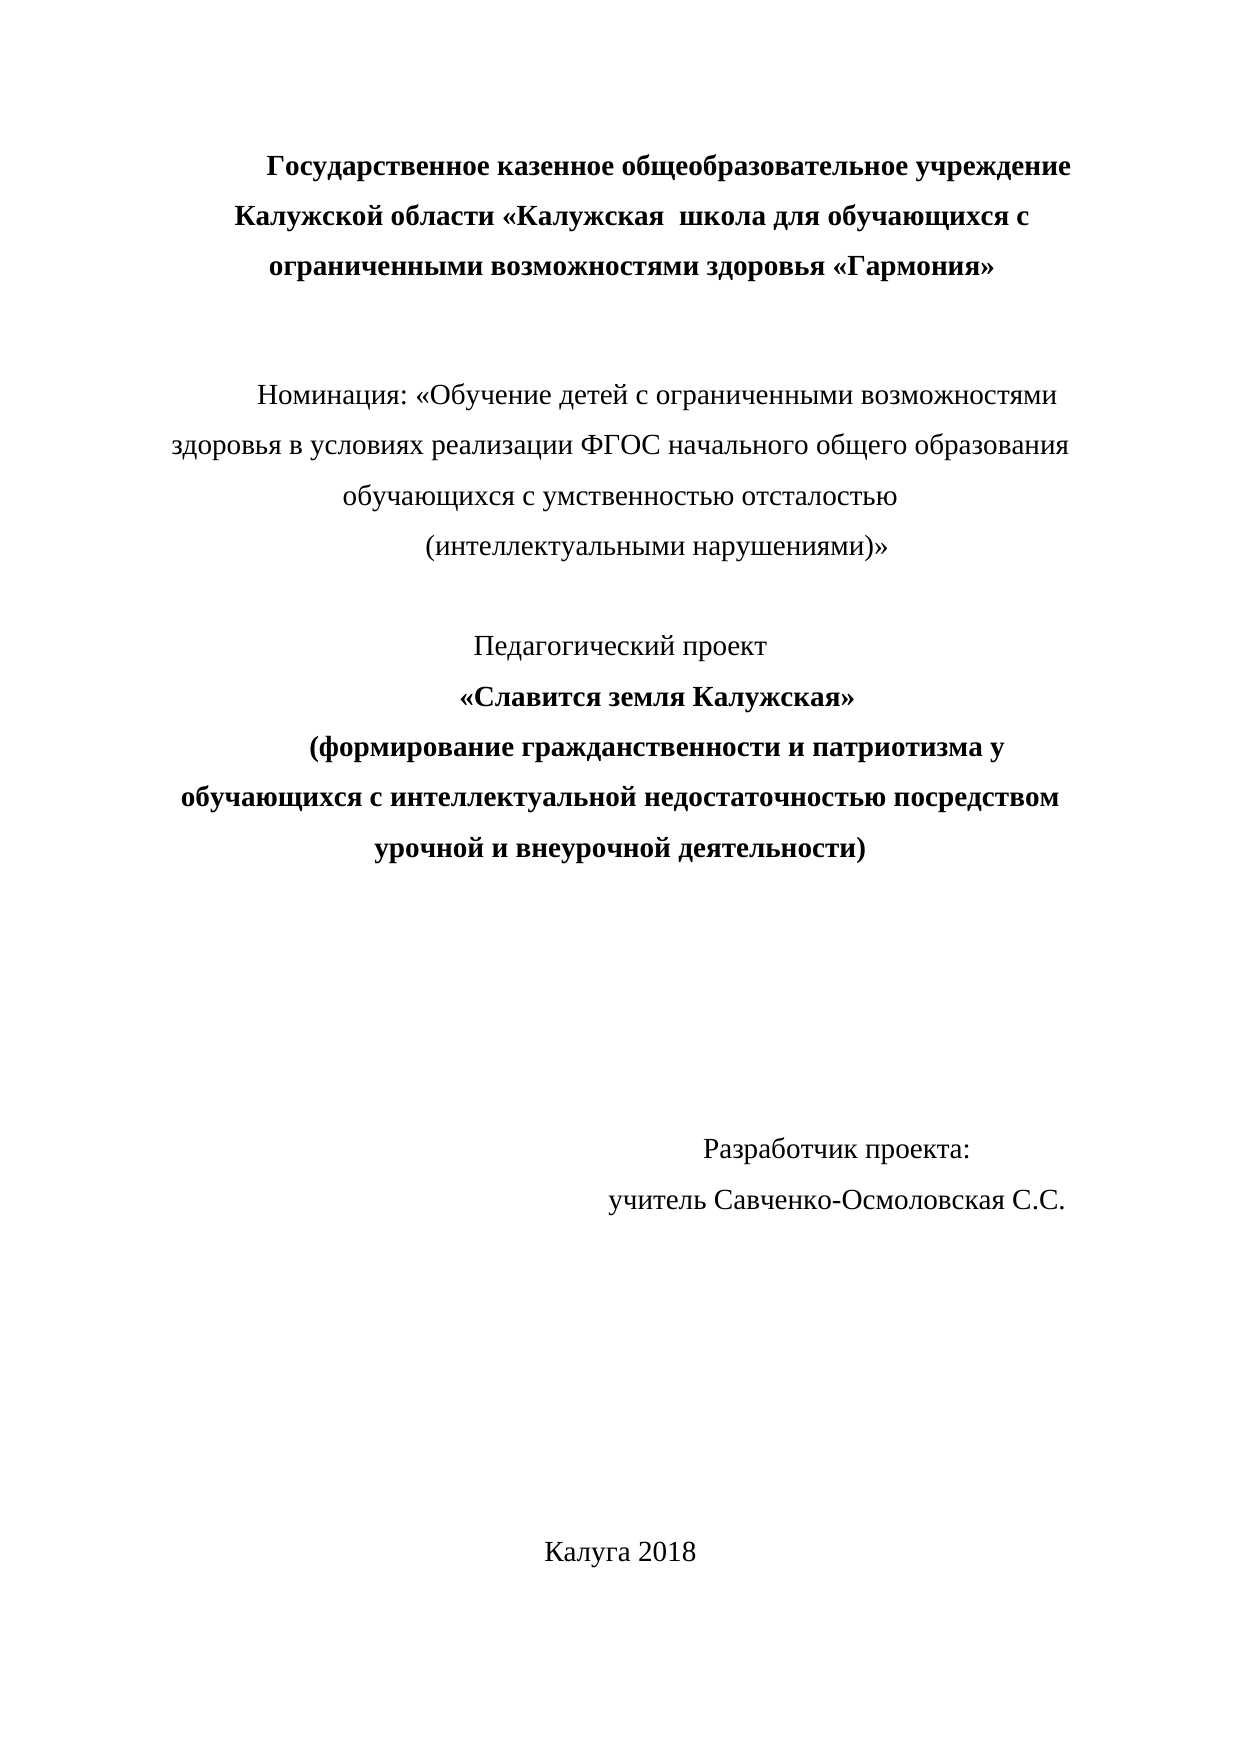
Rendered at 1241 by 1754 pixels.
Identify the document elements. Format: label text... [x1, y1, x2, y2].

text Калуга 2018 [148, 1534, 1092, 1568]
text учитель Савченко-Осмоловская С.С. [148, 1182, 1092, 1216]
text Государственное казенное общеобразовательное учреждение Калужской области «Калужская школа для обучающихся с ограниченными возможностями здоровья «Гармония» [171, 148, 1092, 282]
text Разработчик проекта: [148, 1132, 1092, 1165]
text «Славится земля Калужская» [148, 679, 1092, 712]
text Педагогический проект [148, 628, 1092, 662]
text Номинация: «Обучение детей с ограниченными возможностями здоровья в условиях реализации ФГОС начального общего образования обучающихся с умственностью отсталостью [148, 377, 1092, 511]
text (формирование гражданственности и патриотизма у обучающихся с интеллектуальной недостаточностью посредством урочной и внеурочной деятельности) [148, 729, 1092, 863]
text (интеллектуальными нарушениями)» [148, 528, 1092, 561]
